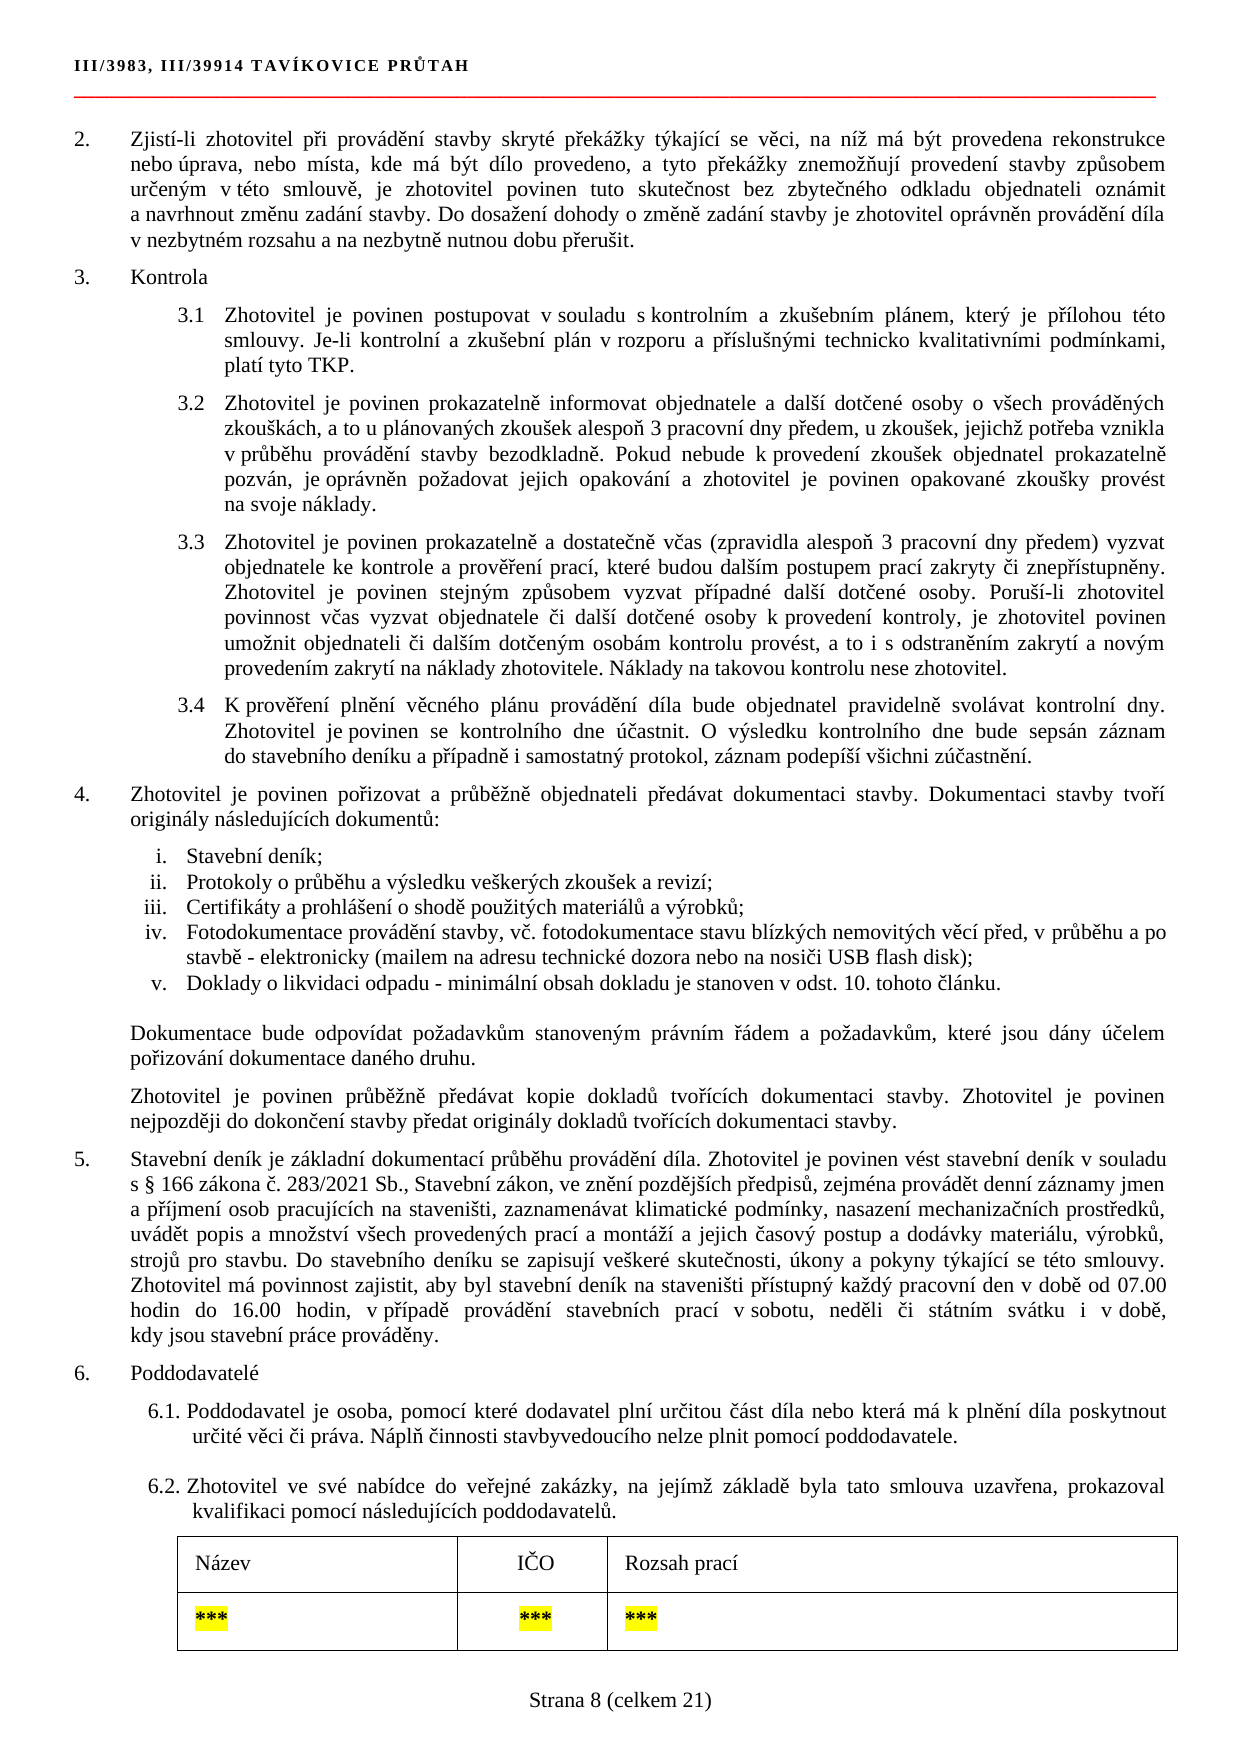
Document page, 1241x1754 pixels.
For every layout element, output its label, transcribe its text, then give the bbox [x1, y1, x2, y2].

list Zhotovitel je povinen prokazatelně informovat objednatele a další dotčené osoby o všech prováděných zkouškách, a to u plánovaných zkoušek alespoň 3 pracovní dny předem, u zkoušek, jejichž potřeba vznikla v průběhu provádění stavby bezodkladně. Pokud nebude k provedení zkoušek objednatel prokazatelně pozván, je oprávněn požadovat jejich opakování a zhotovitel je povinen opakované zkoušky provést na svoje náklady. [177, 390, 1167, 516]
list Poddodavatel je osoba, pomocí které dodavatel plní určitou část díla nebo která má k plnění díla poskytnout určité věci či práva. Náplň činnosti stavbyvedoucího nelze plnit pomocí poddodavatele. [148, 1398, 1167, 1448]
list Fotodokumentace provádění stavby, vč. fotodokumentace stavu blízkých nemovitých věcí před, v průběhu a po stavbě - elektronicky (mailem na adresu technické dozora nebo na nosiči USB flash disk); [167, 919, 1167, 969]
list Kontrola [74, 264, 1167, 289]
table_cell *** [178, 1593, 457, 1650]
table_header Rozsah prací [608, 1537, 1177, 1592]
table_cell *** [608, 1593, 1177, 1650]
list Zjistí-li zhotovitel při provádění stavby skryté překážky týkající se věci, na níž má být provedena rekonstrukce nebo úprava, nebo místa, kde má být dílo provedeno, a tyto překážky znemožňují provedení stavby způsobem určeným v této smlouvě, je zhotovitel povinen tuto skutečnost bez zbytečného odkladu objednateli oznámit a navrhnout změnu zadání stavby. Do dosažení dohody o změně zadání stavby je zhotovitel oprávněn provádění díla v nezbytném rozsahu a na nezbytně nutnou dobu přerušit. [74, 126, 1167, 252]
table_header IČO [458, 1537, 607, 1592]
text Zhotovitel je povinen průběžně předávat kopie dokladů tvořících dokumentaci stavby. Zhotovitel je povinen nejpozději do dokončení stavby předat originály dokladů tvořících dokumentaci stavby. [130, 1083, 1167, 1133]
list Zhotovitel ve své nabídce do veřejné zakázky, na jejímž základě byla tato smlouva uzavřena, prokazoval kvalifikaci pomocí následujících poddodavatelů. [148, 1473, 1167, 1524]
list Protokoly o průběhu a výsledku veškerých zkoušek a revizí; [167, 869, 1167, 894]
list K prověření plnění věcného plánu provádění díla bude objednatel pravidelně svolávat kontrolní dny. Zhotovitel je povinen se kontrolního dne účastnit. O výsledku kontrolního dne bude sepsán záznam do stavebního deníku a případně i samostatný protokol, záznam podepíší všichni zúčastnění. [177, 692, 1167, 768]
list Doklady o likvidaci odpadu - minimální obsah dokladu je stanoven v odst. 10. tohoto článku. [167, 969, 1167, 995]
table_header Název [178, 1537, 457, 1592]
list Stavební deník; [167, 843, 1167, 869]
list Zhotovitel je povinen postupovat v souladu s kontrolním a zkušebním plánem, který je přílohou této smlouvy. Je-li kontrolní a zkušební plán v rozporu a příslušnými technicko kvalitativními podmínkami, platí tyto TKP. [177, 302, 1167, 378]
list Poddodavatelé [74, 1360, 1167, 1385]
list Zhotovitel je povinen prokazatelně a dostatečně včas (zpravidla alespoň 3 pracovní dny předem) vyzvat objednatele ke kontrole a prověření prací, které budou dalším postupem prací zakryty či znepřístupněny. Zhotovitel je povinen stejným způsobem vyzvat případné další dotčené osoby. Poruší-li zhotovitel povinnost včas vyzvat objednatele či další dotčené osoby k provedení kontroly, je zhotovitel povinen umožnit objednateli či dalším dotčeným osobám kontrolu provést, a to i s odstraněním zakrytí a novým provedením zakrytí na náklady zhotovitele. Náklady na takovou kontrolu nese zhotovitel. [177, 529, 1167, 680]
text Dokumentace bude odpovídat požadavkům stanoveným právním řádem a požadavkům, které jsou dány účelem pořizování dokumentace daného druhu. [130, 1020, 1167, 1070]
table_cell *** [458, 1593, 607, 1650]
list Zhotovitel je povinen pořizovat a průběžně objednateli předávat dokumentaci stavby. Dokumentaci stavby tvoří originály následujících dokumentů: [74, 781, 1167, 831]
list Certifikáty a prohlášení o shodě použitých materiálů a výrobků; [167, 894, 1167, 919]
list Stavební deník je základní dokumentací průběhu provádění díla. Zhotovitel je povinen vést stavební deník v souladu s § 166 zákona č. 283/2021 Sb., Stavební zákon, ve znění pozdějších předpisů, zejména provádět denní záznamy jmen a příjmení osob pracujících na staveništi, zaznamenávat klimatické podmínky, nasazení mechanizačních prostředků, uvádět popis a množství všech provedených prací a montáží a jejich časový postup a dodávky materiálu, výrobků, strojů pro stavbu. Do stavebního deníku se zapisují veškeré skutečnosti, úkony a pokyny týkající se této smlouvy. Zhotovitel má povinnost zajistit, aby byl stavební deník na staveništi přístupný každý pracovní den v době od 07.00 hodin do 16.00 hodin, v případě provádění stavebních prací v sobotu, neděli či státním svátku i v době, kdy jsou stavební práce prováděny. [74, 1146, 1167, 1347]
